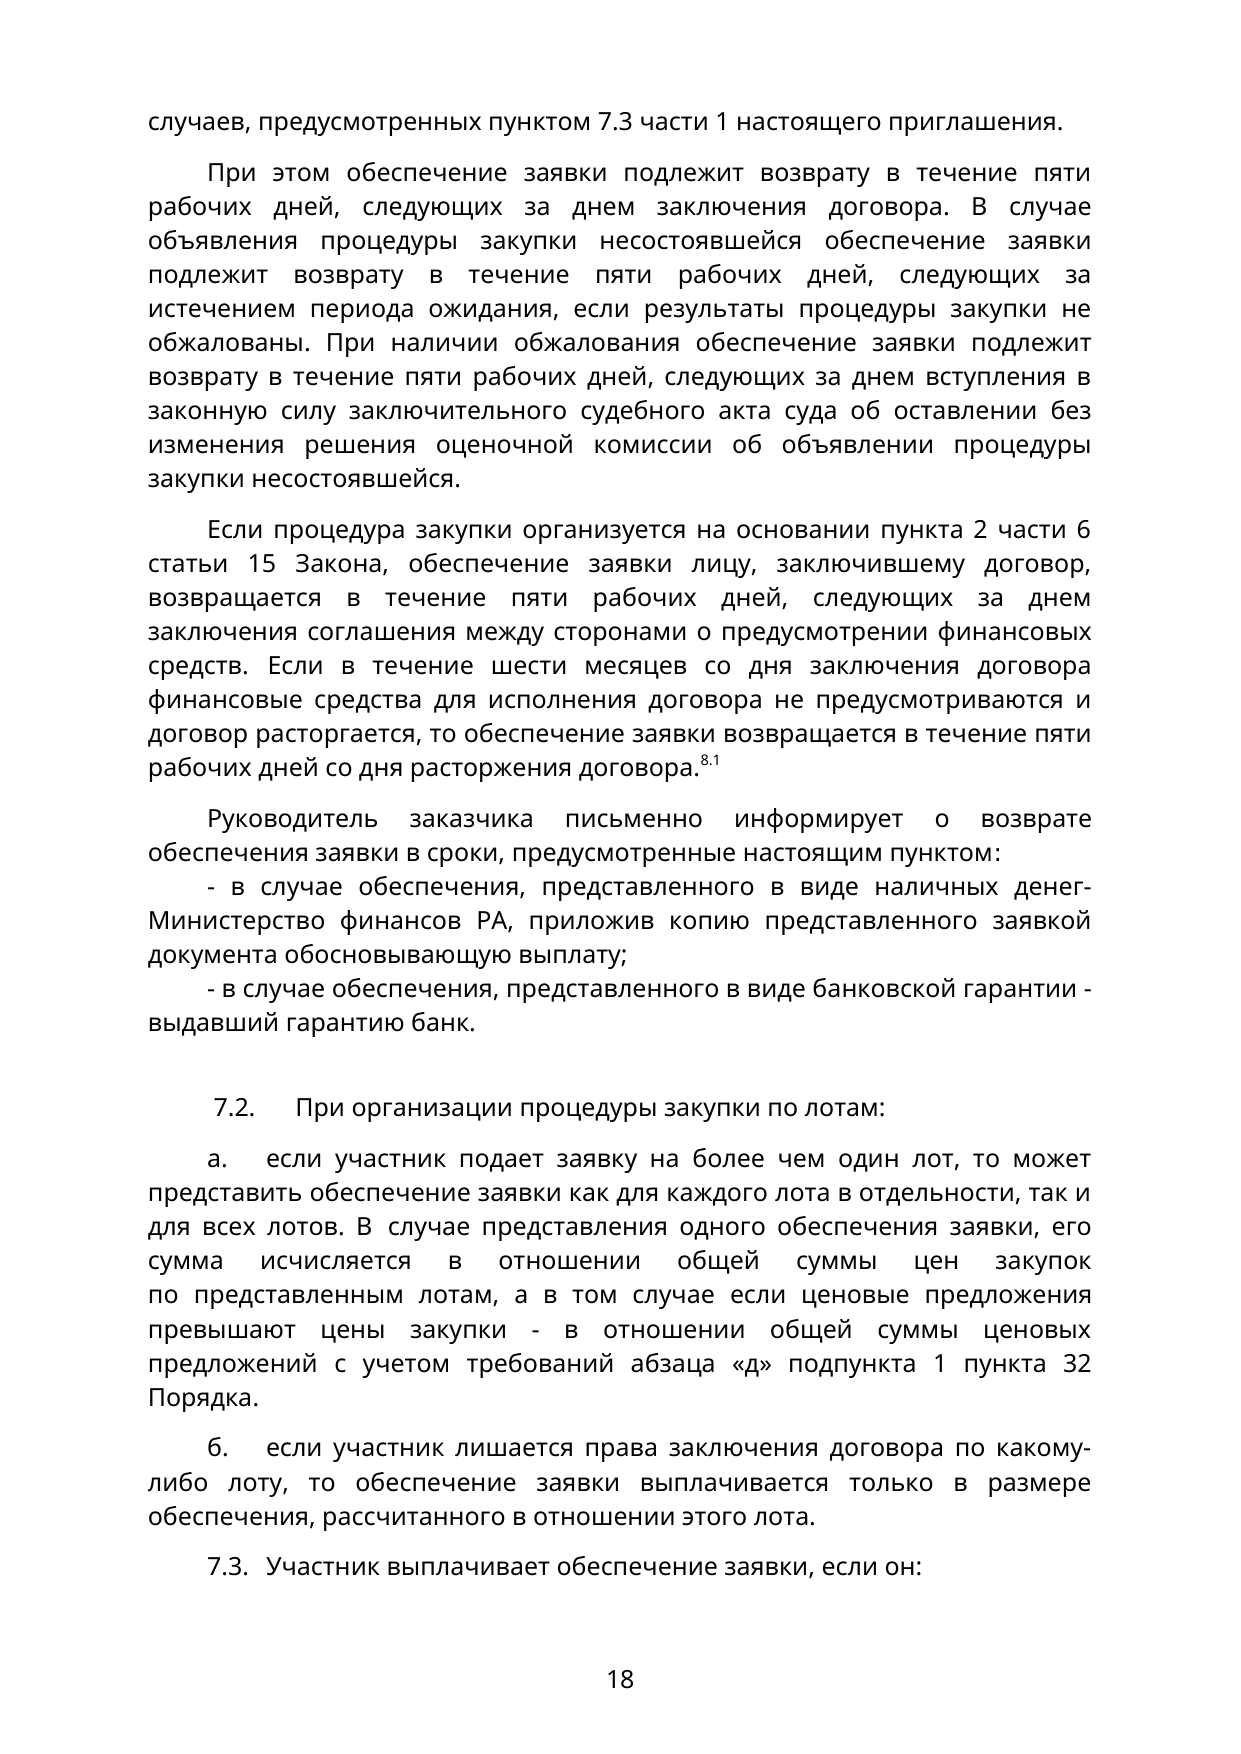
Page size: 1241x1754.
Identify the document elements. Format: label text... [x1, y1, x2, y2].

text Если процедура закупки организуется на основании пункта 2 части 6 статьи 15 Закона, обеспечение заявки лицу, заключившему договор, возвращается в течение пяти рабочих дней, следующих за днем заключения соглашения между сторонами о предусмотрении финансовых средств. Если в течение шести месяцев со дня заключения договора финансовые средства для исполнения договора не предусмотриваются и договор расторгается, то обеспечение заявки возвращается в течение пяти рабочих дней со дня расторжения договора.8.1 [148, 511, 1092, 784]
text Руководитель заказчика письменно информирует о возврате обеспечения заявки в сроки, предусмотренные настоящим пунктом: [148, 801, 1092, 869]
text б. если участник лишается права заключения договора по какому-либо лоту, то обеспечение заявки выплачивается только в размере обеспечения, рассчитанного в отношении этого лота. [148, 1430, 1092, 1532]
text 7.3. Участник выплачивает обеспечение заявки, если он: [148, 1549, 1092, 1583]
text - в случае обеспечения, представленного в виде наличных денег-Министерствo финансов РА, приложив копию представленного заявкой документа обосновывающую выплату; [148, 869, 1092, 971]
text 7.2. При организации процедуры закупки по лотам: [148, 1090, 1092, 1124]
text - в случае обеспечения, представленного в виде банковской гарантии - выдавший гарантию банк. [148, 971, 1092, 1039]
text а. если участник подает заявку на более чем один лот, то может представить обеспечение заявки как для каждого лота в отдельности, так и для всех лотов. В случае представления одного обеспечения заявки, его сумма исчисляется в отношении общей суммы цен закупок по представленным лотам, а в том случае eсли ценовые предложения превышают цены закупки - в отношении общей суммы ценовых предложений с учетом требований абзаца «д» подпункта 1 пункта 32 Порядка. [148, 1141, 1092, 1413]
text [148, 103, 1092, 137]
text При этом обеспечение заявки подлежит возврату в течение пяти рабочих дней, следующих за днем заключения договора. В случае объявления процедуры закупки несостоявшейся обеспечение заявки подлежит возврату в течение пяти рабочих дней, следующих за истечением периода ожидания, если результаты процедуры закупки не обжалованы. При наличии обжалования обеспечение заявки подлежит возврату в течение пяти рабочих дней, следующих за днем вступления в законную силу заключительного судебного акта суда об оставлении без изменения решения оценочной комиссии об объявлении процедуры закупки несостоявшейся. [148, 154, 1092, 495]
